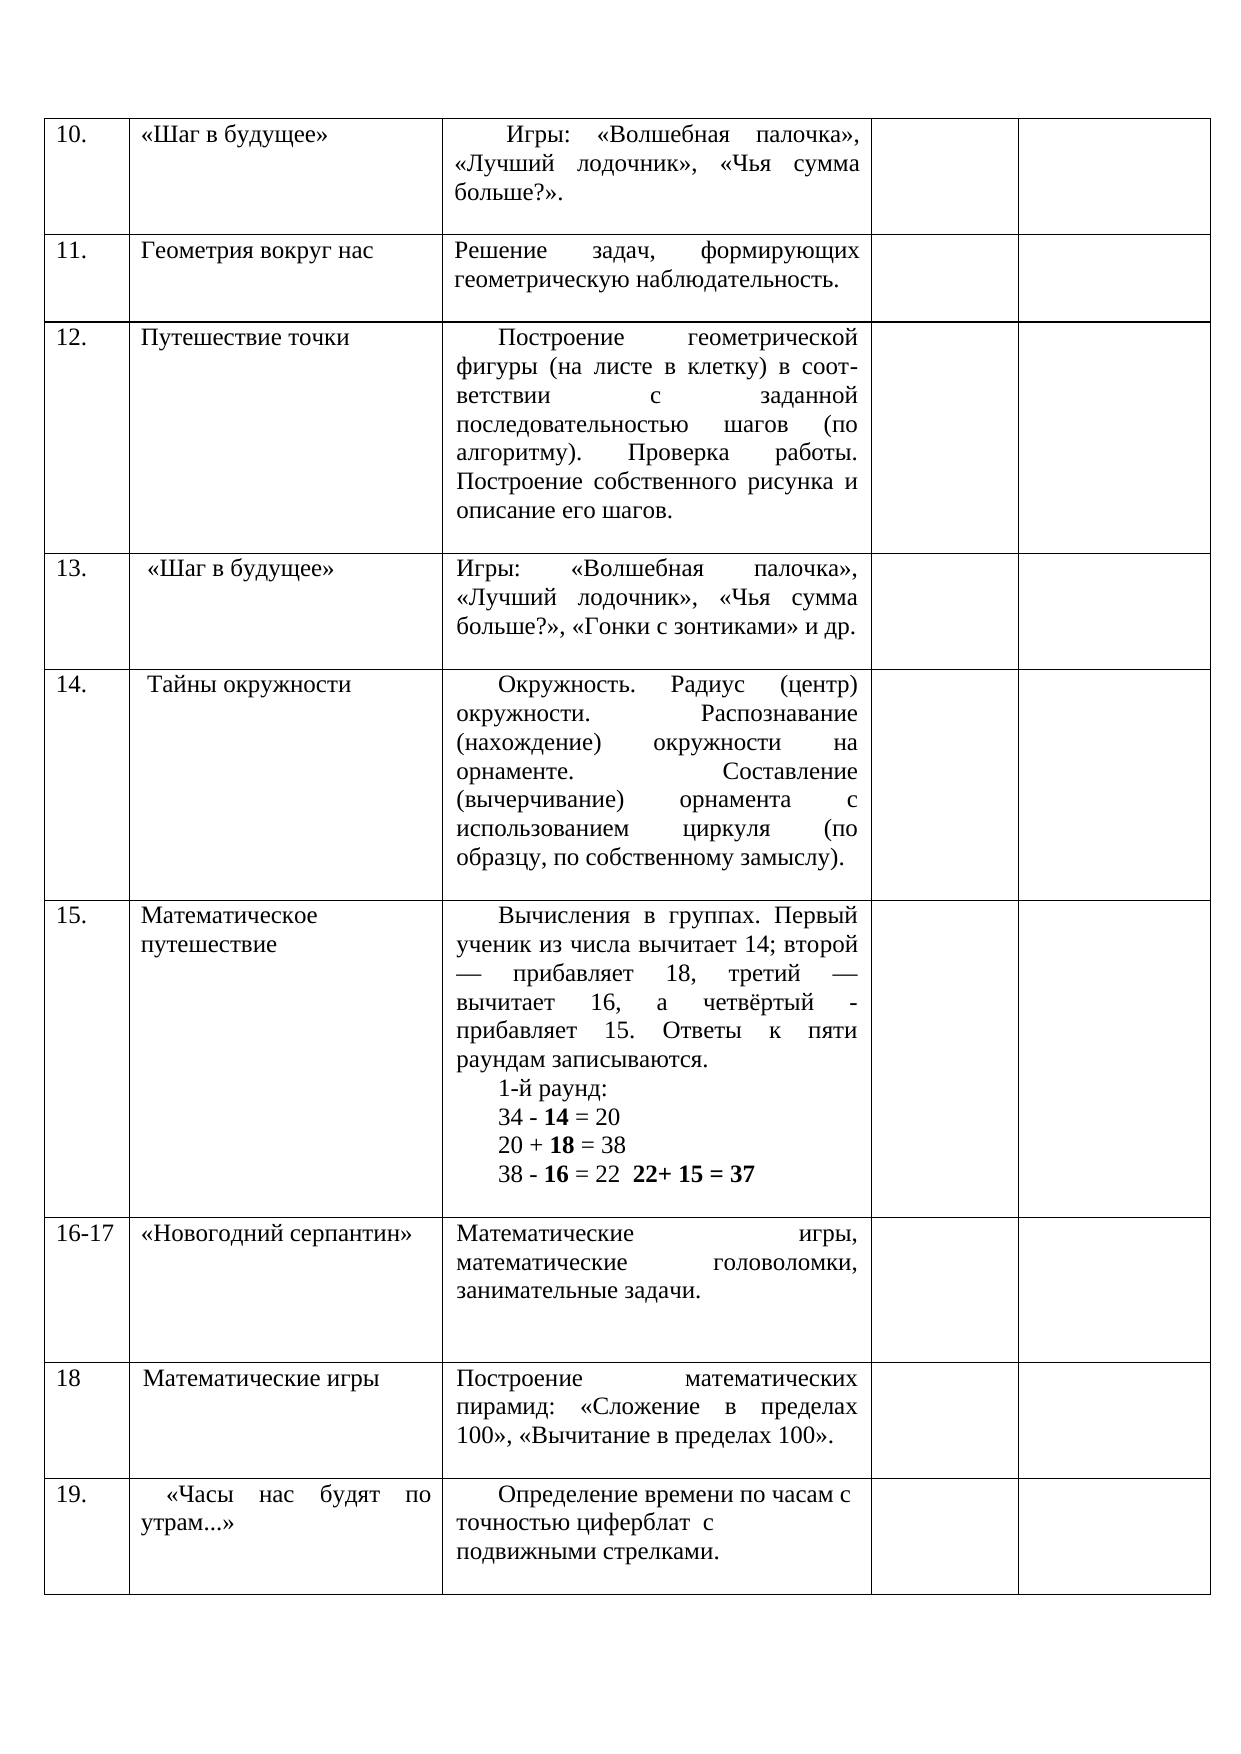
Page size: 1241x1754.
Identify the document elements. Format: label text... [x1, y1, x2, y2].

table_cell [1019, 1363, 1210, 1478]
table_cell [872, 1218, 1018, 1362]
table_cell Решение задач, формирующих геометрическую наблюдательность. [443, 235, 871, 321]
table_cell [1019, 554, 1210, 668]
table_cell Игры: «Волшебная палочка», «Лучший лодочник», «Чья сумма больше?», «Гонки с зонтиками» и др. [443, 554, 871, 668]
table_cell 11. [45, 235, 129, 321]
table_cell [872, 670, 1018, 899]
table_cell 18 [45, 1363, 129, 1478]
table_cell 15. [45, 901, 129, 1217]
table_cell [1019, 1218, 1210, 1362]
table_cell 10. [45, 119, 129, 234]
table_cell Математические игры [130, 1363, 442, 1478]
table_cell Математические игры, математические головоломки, занимательные задачи. [443, 1218, 871, 1362]
table_cell Математическое путешествие [130, 901, 442, 1217]
table_cell [872, 901, 1018, 1217]
table_cell Определение времени по часам с точностью циферблат с подвижными стрелками. [443, 1479, 871, 1594]
table_cell «Новогодний серпантин» [130, 1218, 442, 1362]
table_cell [1019, 901, 1210, 1217]
table_cell «Шаг в будущее» [130, 554, 442, 668]
table_cell Вычисления в группах. Первый ученик из числа вычитает 14; второй — прибавляет 18, третий — вычитает 16, а четвёртый - прибавляет 15. Ответы к пяти раундам записываются. 1-й раунд: 34 - 14 = 20 20 + 18 = 38 38 - 16 = 22 22+ 15 = 37 [443, 901, 871, 1217]
table_cell Построение математических пирамид: «Сложение в пределах 100», «Вычитание в пределах 100». [443, 1363, 871, 1478]
table_cell [1019, 119, 1210, 234]
table_cell Игры: «Волшебная палочка», «Лучший лодочник», «Чья сумма больше?». [443, 119, 871, 234]
table_cell «Часы нас будят по утрам...» [130, 1479, 442, 1594]
table_cell 12. [45, 323, 129, 552]
table_cell «Шаг в будущее» [130, 119, 442, 234]
table_cell Геометрия вокруг нас [130, 235, 442, 321]
table_cell [1019, 670, 1210, 899]
table_cell Тайны окружности [130, 670, 442, 899]
table_cell 19. [45, 1479, 129, 1594]
table_cell Окружность. Радиус (центр) окружности. Распознавание (нахождение) окружности на орнаменте. Составление (вычерчивание) орнамента с использованием циркуля (по образцу, по собственному замыслу). [443, 670, 871, 899]
table_cell [872, 1479, 1018, 1594]
table_cell [872, 235, 1018, 321]
table_cell Построение геометрической фигуры (на листе в клетку) в соответствии с заданной последовательностью шагов (по алгоритму). Проверка работы. Построение собственного рисунка и описание его шагов. [443, 323, 871, 552]
table_cell Путешествие точки [130, 323, 442, 552]
table_cell [872, 323, 1018, 552]
table_cell [872, 1363, 1018, 1478]
table_cell 13. [45, 554, 129, 668]
table_cell [872, 119, 1018, 234]
table_cell 14. [45, 670, 129, 899]
table_cell [1019, 1479, 1210, 1594]
table_cell 16-17 [45, 1218, 129, 1362]
table_cell [1019, 323, 1210, 552]
table_cell [872, 554, 1018, 668]
table_cell [1019, 235, 1210, 321]
